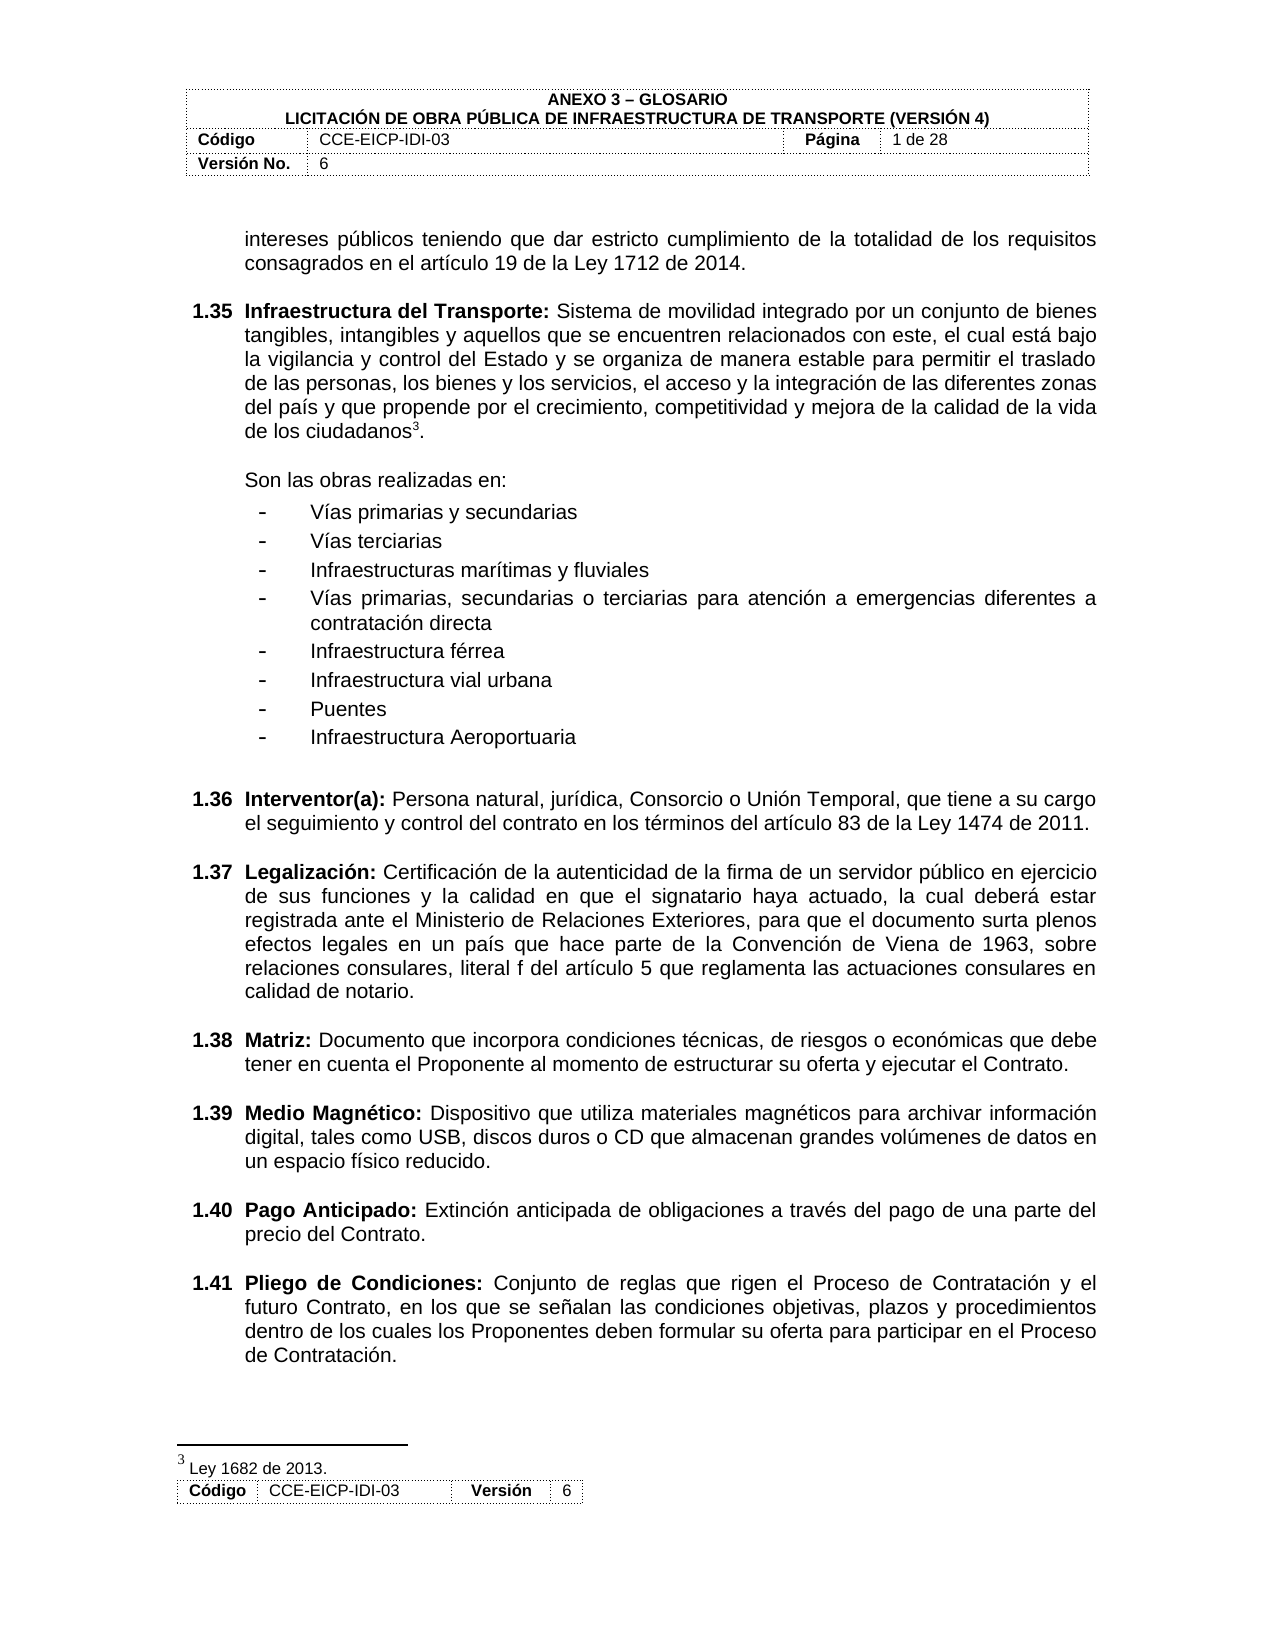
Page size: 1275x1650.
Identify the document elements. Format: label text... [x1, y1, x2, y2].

list Legalización: Certificación de la autenticidad de la firma de un servidor público en ejercicio de sus funciones y la calidad en que el signatario haya actuado, la cual deberá estar registrada ante el Ministerio de Relaciones Exteriores, para que el documento surta plenos efectos legales en un país que hace parte de la Convención de Viena de 1963, sobre relaciones consulares, literal f del artículo 5 que reglamenta las actuaciones consulares en calidad de notario. [192, 859, 1098, 1003]
list Infraestructura del Transporte: Sistema de movilidad integrado por un conjunto de bienes tangibles, intangibles y aquellos que se encuentren relacionados con este, el cual está bajo la vigilancia y control del Estado y se organiza de manera estable para permitir el traslado de las personas, los bienes y los servicios, el acceso y la integración de las diferentes zonas del país y que propende por el crecimiento, competitividad y mejora de la calidad de la vida de los ciudadanos. [192, 299, 1098, 443]
list Vías primarias y secundarias [258, 496, 1098, 525]
list Vías terciarias [258, 525, 1098, 554]
list Vías primarias, secundarias o terciarias para atención a emergencias diferentes a contratación directa [258, 582, 1098, 635]
list Pliego de Condiciones: Conjunto de reglas que rigen el Proceso de Contratación y el futuro Contrato, en los que se señalan las condiciones objetivas, plazos y procedimientos dentro de los cuales los Proponentes deben formular su oferta para participar en el Proceso de Contratación. [192, 1271, 1098, 1367]
list Infraestructura férrea [258, 635, 1098, 664]
list Infraestructura vial urbana [258, 664, 1098, 693]
list Infraestructuras marítimas y fluviales [258, 554, 1098, 582]
list Interventor(a): Persona natural, jurídica, Consorcio o Unión Temporal, que tiene a su cargo el seguimiento y control del contrato en los términos del artículo 83 de la Ley 1474 de 2011. [192, 787, 1098, 834]
list Matriz: Documento que incorpora condiciones técnicas, de riesgos o económicas que debe tener en cuenta el Proponente al momento de estructurar su oferta y ejecutar el Contrato. [192, 1028, 1098, 1076]
text Son las obras realizadas en: [244, 468, 1098, 492]
list Pago Anticipado: Extinción anticipada de obligaciones a través del pago de una parte del precio del Contrato. [192, 1198, 1098, 1246]
list Medio Magnético: Dispositivo que utiliza materiales magnéticos para archivar información digital, tales como USB, discos duros o CD que almacenan grandes volúmenes de datos en un espacio físico reducido. [192, 1101, 1098, 1173]
list Puentes [258, 693, 1098, 721]
list Infraestructura Aeroportuaria [258, 721, 1098, 750]
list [192, 226, 1098, 274]
